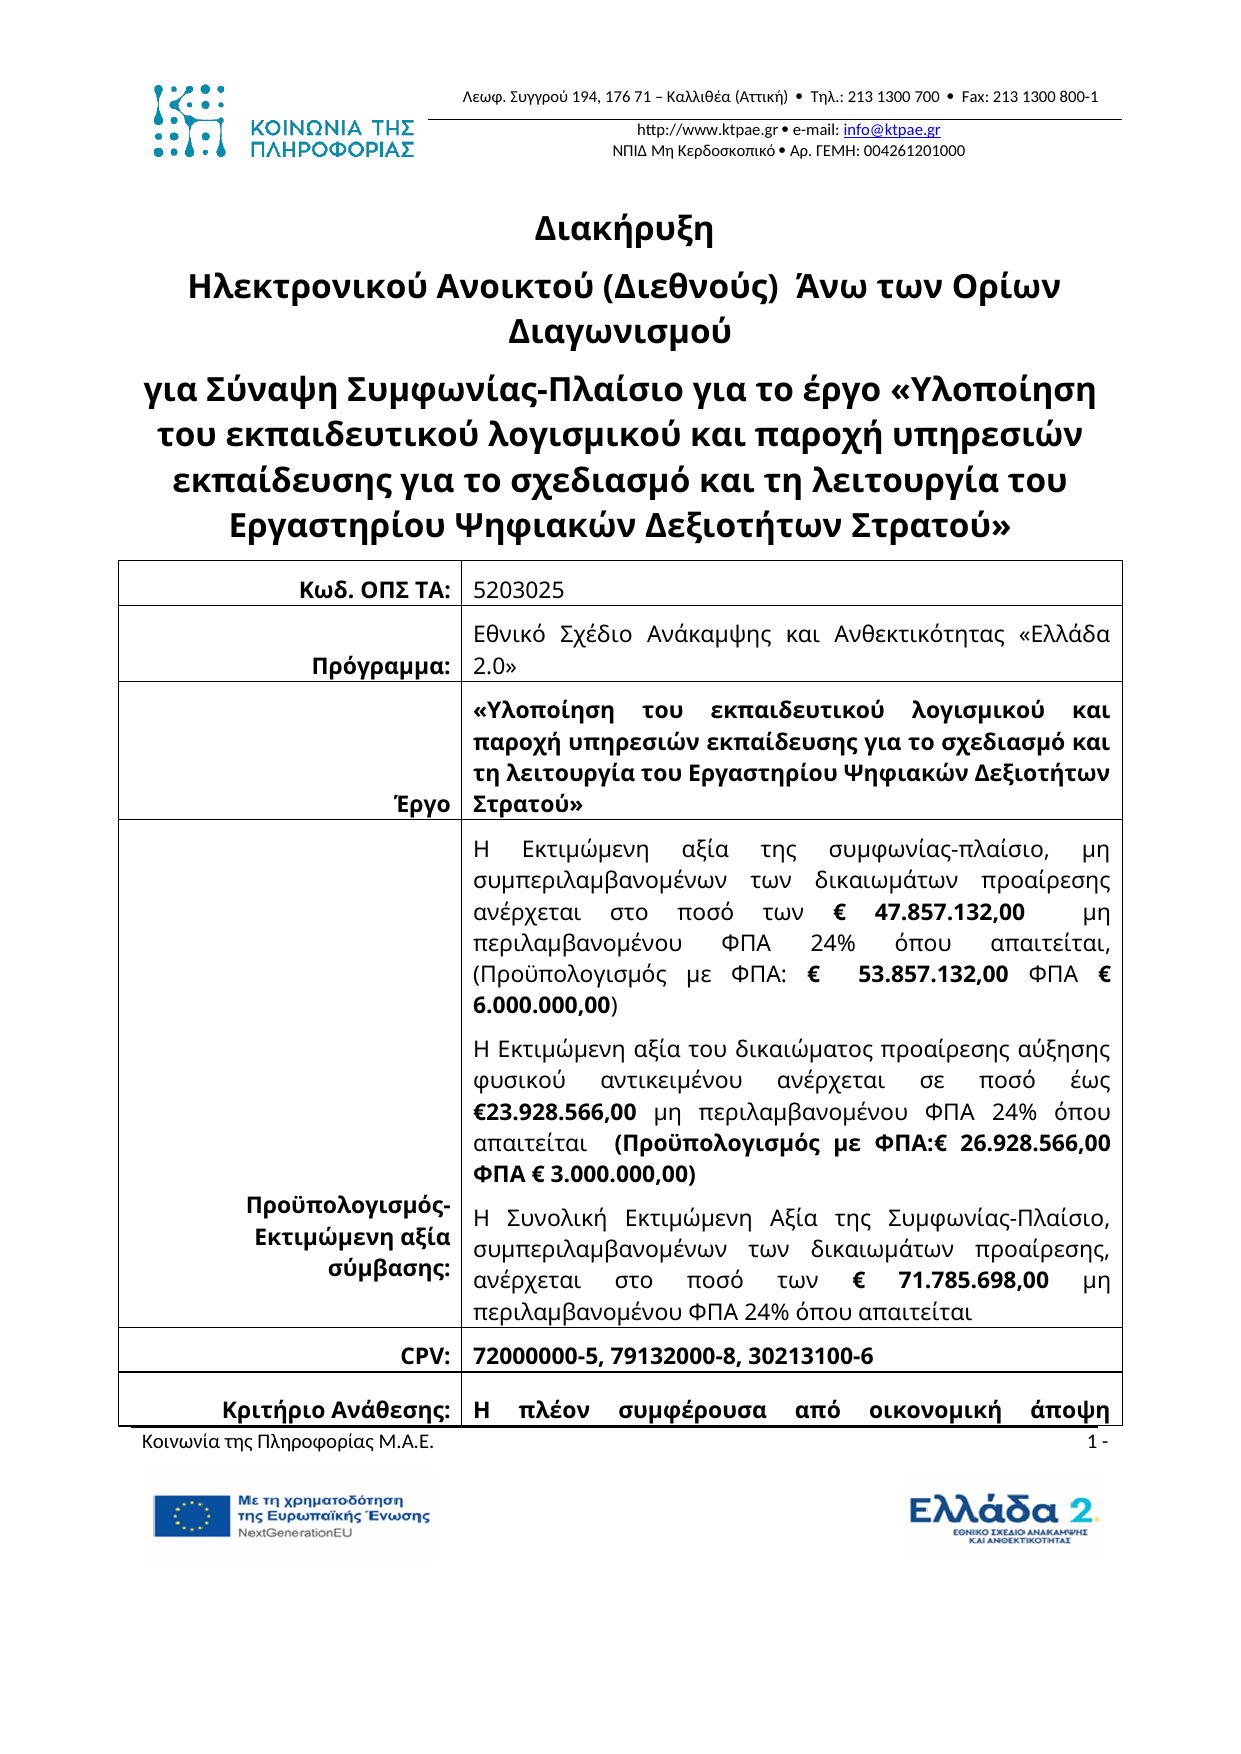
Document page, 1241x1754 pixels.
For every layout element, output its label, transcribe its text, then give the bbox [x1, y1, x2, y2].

table_cell Εθνικό Σχέδιο Ανάκαμψης και Ανθεκτικότητας «Ελλάδα 2.0» [462, 606, 1122, 681]
table_cell Πρόγραμμα: [119, 606, 461, 681]
table_cell Η πλέον συμφέρουσα από οικονομική άποψη προσφορά βάσει βέλτιστης σχέσης ποιότητας – τιμής. [462, 1373, 1122, 1425]
table_header Κωδ. ΟΠΣ ΤΑ: [119, 561, 461, 605]
picture [140, 75, 429, 164]
table_cell CPV: [119, 1328, 461, 1371]
table_header 5203025 [462, 561, 1122, 605]
table_cell Η Εκτιμώμενη αξία της συμφωνίας-πλαίσιο, μη συμπεριλαμβανομένων των δικαιωμάτων προαίρεσης ανέρχεται στο ποσό των € 47.857.132,00 μη περιλαμβανομένου ΦΠΑ 24% όπου απαιτείται, (Προϋπολογισμός με ΦΠΑ: € 53.857.132,00 ΦΠΑ € 6.000.000,00) Η Εκτιμώμενη αξία του δικαιώματος προαίρεσης αύξησης φυσικού αντικειμένου ανέρχεται σε ποσό έως €23.928.566,00 μη περιλαμβανομένου ΦΠΑ 24% όπου απαιτείται (Προϋπολογισμός με ΦΠΑ:€ 26.928.566,00 ΦΠΑ € 3.000.000,00) Η Συνολική Εκτιμώμενη Αξία της Συμφωνίας-Πλαίσιο, συμπεριλαμβανομένων των δικαιωμάτων προαίρεσης, ανέρχεται στο ποσό των € 71.785.698,00 μη περιλαμβανομένου ΦΠΑ 24% όπου απαιτείται [462, 820, 1122, 1327]
table_cell Προϋπολογισμός-Εκτιμώμενη αξία σύμβασης: [119, 820, 461, 1327]
text Διακήρυξη [118, 204, 1122, 250]
picture [130, 1465, 1099, 1606]
table_cell 72000000-5, 79132000-8, 30213100-6 [462, 1328, 1122, 1371]
text για Σύναψη Συμφωνίας-Πλαίσιο για το έργο «Υλοποίηση του εκπαιδευτικού λογισμικού και παροχή υπηρεσιών εκπαίδευσης για το σχεδιασμό και τη λειτουργία του Εργαστηρίου Ψηφιακών Δεξιοτήτων Στρατού» [118, 366, 1122, 547]
table_cell «Υλοποίηση του εκπαιδευτικού λογισμικού και παροχή υπηρεσιών εκπαίδευσης για το σχεδιασμό και τη λειτουργία του Εργαστηρίου Ψηφιακών Δεξιοτήτων Στρατού» [462, 682, 1122, 819]
table_cell Κριτήριο Ανάθεσης: [119, 1373, 461, 1425]
text Ηλεκτρονικού Ανοικτού (Διεθνούς) Άνω των Ορίων Διαγωνισμού [118, 262, 1122, 353]
table_cell Έργο [119, 682, 461, 819]
